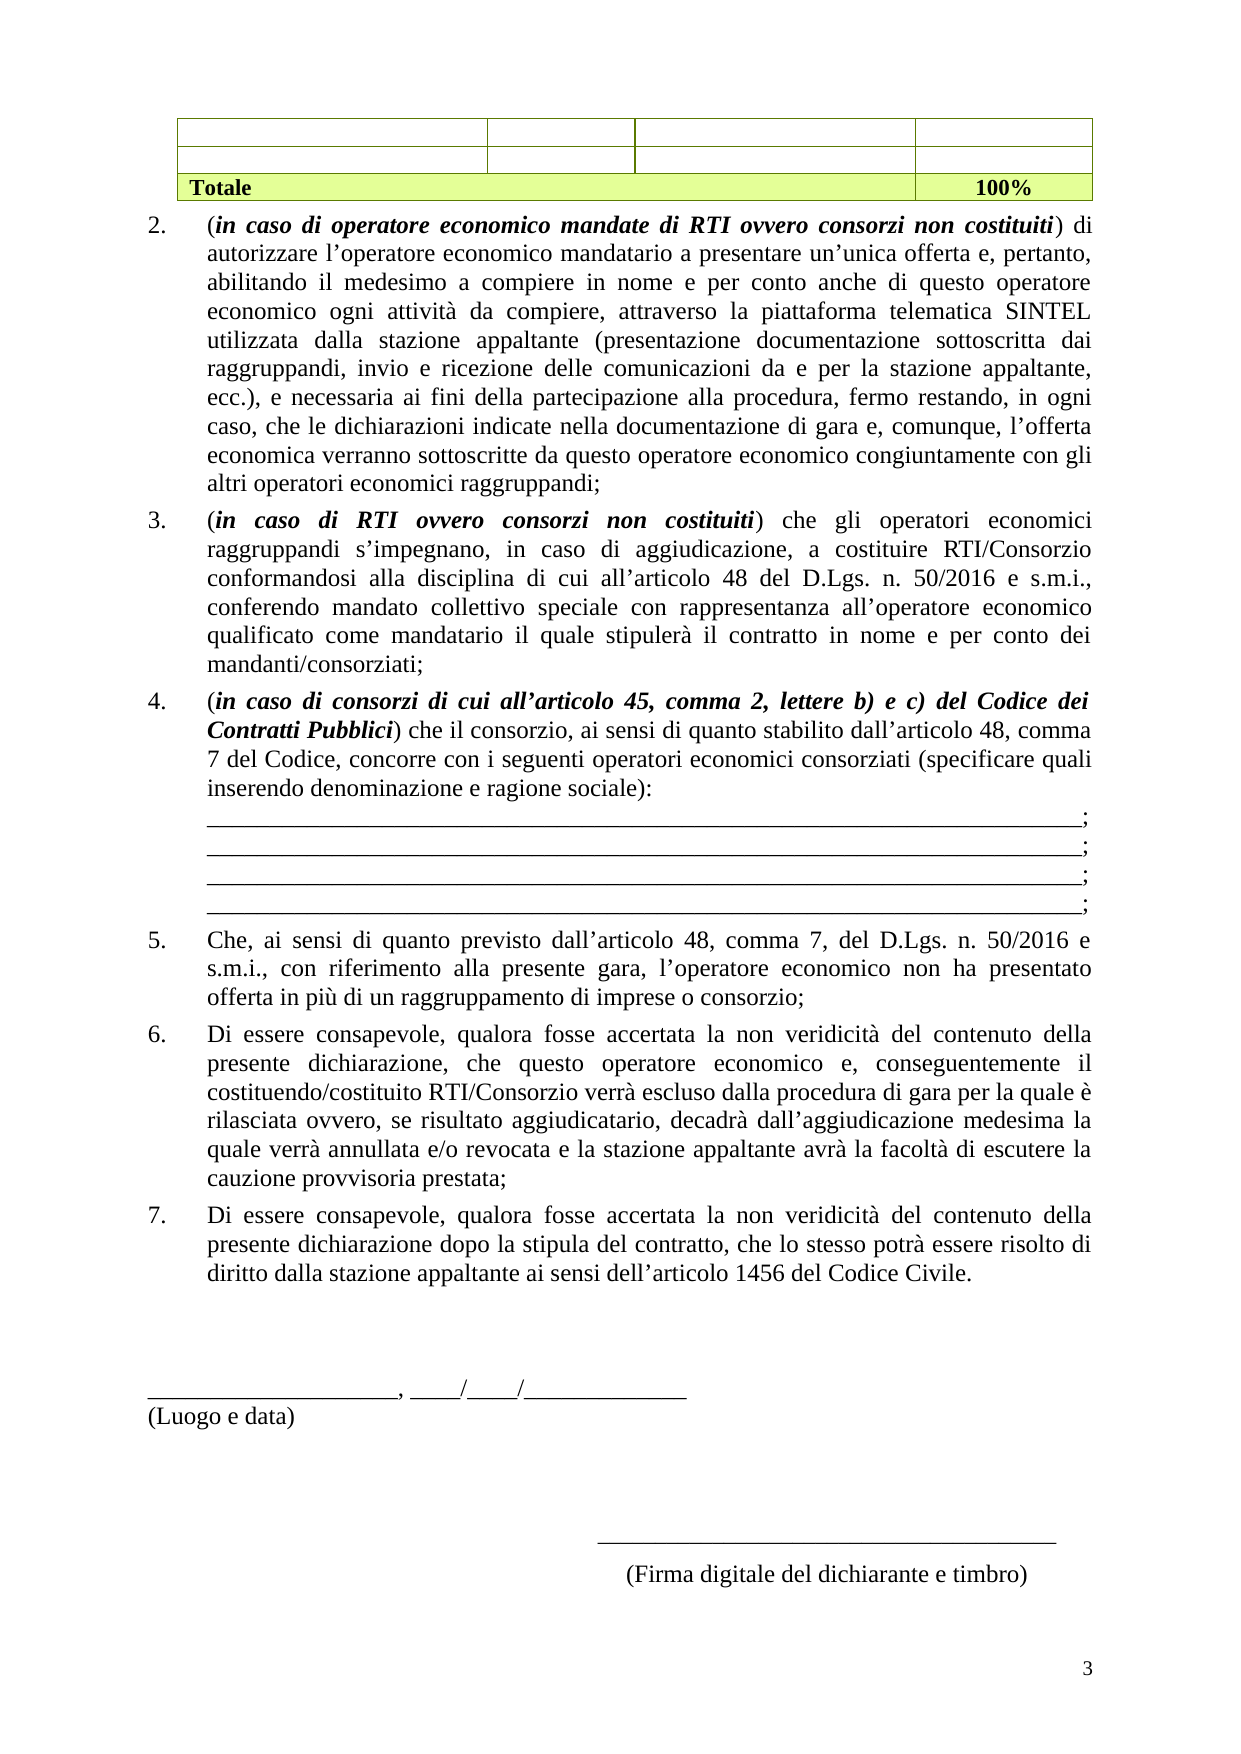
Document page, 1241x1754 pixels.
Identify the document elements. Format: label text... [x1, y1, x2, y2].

text ______________________________________________________________________; [207, 801, 1092, 830]
list (in caso di RTI ovvero consorzi non costituiti) che gli operatori economici raggruppandi s’impegnano, in caso di aggiudicazione, a costituire RTI/Consorzio conformandosi alla disciplina di cui all’articolo 48 del D.Lgs. n. 50/2016 e s.m.i., conferendo mandato collettivo speciale con rappresentanza all’operatore economico qualificato come mandatario il quale stipulerà il contratto in nome e per conto dei mandanti/consorziati; [148, 506, 1092, 678]
list Di essere consapevole, qualora fosse accertata la non veridicità del contenuto della presente dichiarazione dopo la stipula del contratto, che lo stesso potrà essere risolto di diritto dalla stazione appaltante ai sensi dell’articolo 1456 del Codice Civile. [148, 1200, 1092, 1286]
table_cell Totale [178, 174, 915, 200]
text ______________________________________________________________________; [207, 859, 1092, 888]
text (Firma digitale del dichiarante e timbro) [561, 1559, 1092, 1588]
table_cell [916, 147, 1092, 173]
text ______________________________________________________________________; [207, 830, 1092, 859]
table_cell [636, 119, 915, 146]
table_cell 100% [916, 174, 1092, 200]
list Che, ai sensi di quanto previsto dall’articolo 48, comma 7, del D.Lgs. n. 50/2016 e s.m.i., con riferimento alla presente gara, l’operatore economico non ha presentato offerta in più di un raggruppamento di imprese o consorzio; [148, 925, 1092, 1011]
list Di essere consapevole, qualora fosse accertata la non veridicità del contenuto della presente dichiarazione, che questo operatore economico e, conseguentemente il costituendo/costituito RTI/Consorzio verrà escluso dalla procedura di gara per la quale è rilasciata ovvero, se risultato aggiudicatario, decadrà dall’aggiudicazione medesima la quale verrà annullata e/o revocata e la stazione appaltante avrà la facoltà di escutere la cauzione provvisoria prestata; [148, 1019, 1092, 1192]
table_cell [488, 147, 634, 173]
table_cell [488, 119, 634, 146]
table_cell [916, 119, 1092, 146]
table_cell [636, 147, 915, 173]
text (Luogo e data) [148, 1401, 1092, 1430]
text ____________________, ____/____/_____________ [148, 1373, 1092, 1401]
table_cell [178, 119, 487, 146]
table_cell [178, 147, 487, 173]
text ________________________________________ [561, 1520, 1092, 1547]
text ______________________________________________________________________; [207, 888, 1092, 916]
list (in caso di consorzi di cui all’articolo 45, comma 2, lettere b) e c) del Codice dei Contratti Pubblici) che il consorzio, ai sensi di quanto stabilito dall’articolo 48, comma 7 del Codice, concorre con i seguenti operatori economici consorziati (specificare quali inserendo denominazione e ragione sociale): [148, 686, 1092, 801]
list (in caso di operatore economico mandate di RTI ovvero consorzi non costituiti) di autorizzare l’operatore economico mandatario a presentare un’unica offerta e, pertanto, abilitando il medesimo a compiere in nome e per conto anche di questo operatore economico ogni attività da compiere, attraverso la piattaforma telematica SINTEL utilizzata dalla stazione appaltante (presentazione documentazione sottoscritta dai raggruppandi, invio e ricezione delle comunicazioni da e per la stazione appaltante, ecc.), e necessaria ai fini della partecipazione alla procedura, fermo restando, in ogni caso, che le dichiarazioni indicate nella documentazione di gara e, comunque, l’offerta economica verranno sottoscritte da questo operatore economico congiuntamente con gli altri operatori economici raggruppandi; [148, 210, 1092, 497]
